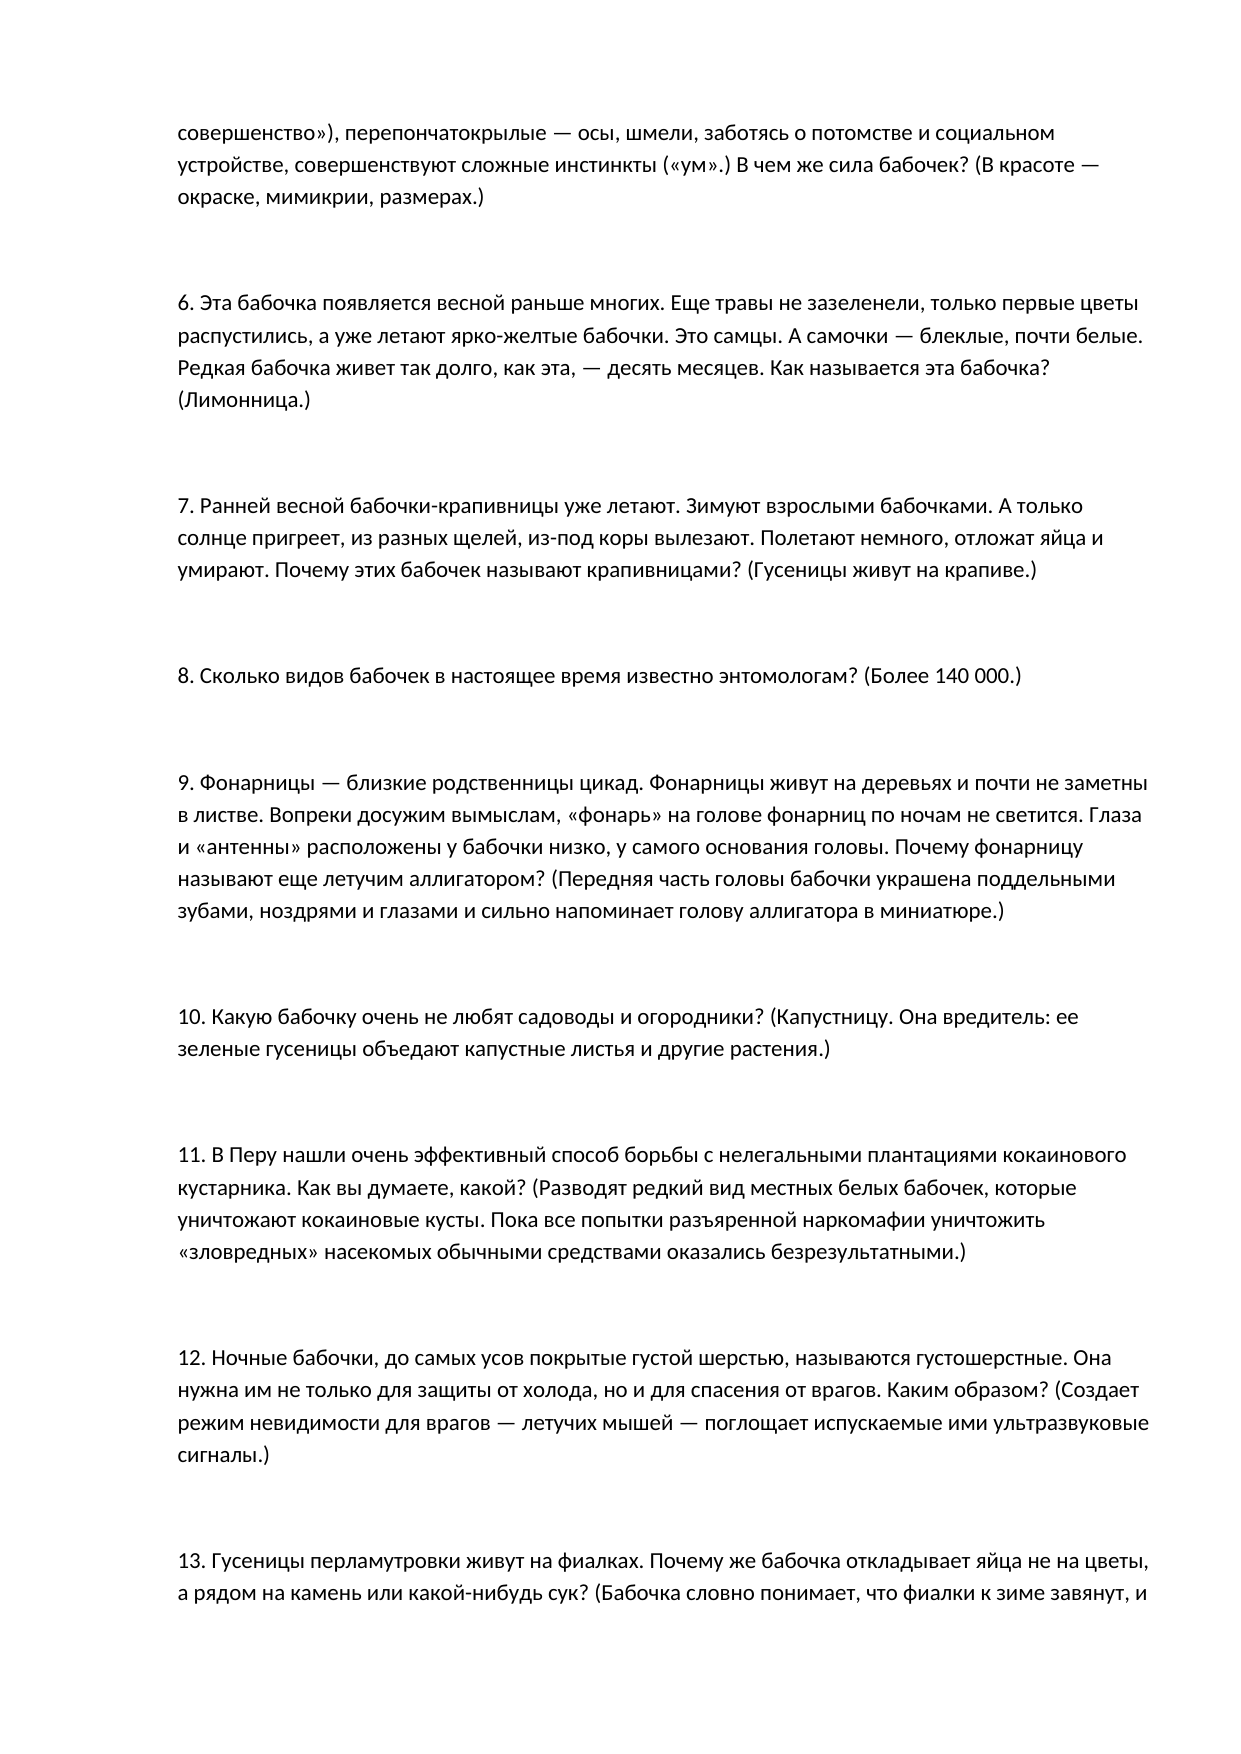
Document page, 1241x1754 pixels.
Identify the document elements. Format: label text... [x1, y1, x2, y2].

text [177, 118, 1152, 211]
text 9. Фонарницы — близкие родственницы цикад. Фонарницы живут на деревьях и почти не заметны в листве. Вопреки досужим вымыслам, «фонарь» на голове фонарниц по ночам не светится. Глаза и «антенны» расположены у бабочки низко, у самого основания головы. Почему фонарницу называют еще летучим аллигатором? (Передняя часть головы бабочки украшена поддельными зубами, ноздрями и глазами и сильно напоминает голову аллигатора в миниатюре.) [177, 768, 1152, 924]
text 11. В Перу нашли очень эффективный способ борьбы с нелегальными плантациями кокаинового кустарника. Как вы думаете, какой? (Разводят редкий вид местных белых бабочек, которые уничтожают кокаиновые кусты. Пока все попытки разъяренной наркомафии уничтожить «зловредных» насекомых обычными средствами оказались безрезультатными.) [177, 1141, 1152, 1265]
text 12. Ночные бабочки, до самых усов покрытые густой шерстью, называются густошерстные. Она нужна им не только для защиты от холода, но и для спасения от врагов. Каким образом? (Создает режим невидимости для врагов — летучих мышей — поглощает испускаемые ими ультразвуковые сигналы.) [177, 1343, 1152, 1468]
text 8. Сколько видов бабочек в настоящее время известно энтомологам? (Более 140 000.) [177, 662, 1152, 689]
text 7. Ранней весной бабочки-крапивницы уже летают. Зимуют взрослыми бабочками. А только солнце пригреет, из разных щелей, из-под коры вылезают. Полетают немного, отложат яйца и умирают. Почему этих бабочек называют крапивницами? (Гусеницы живут на крапиве.) [177, 491, 1152, 583]
text 10. Какую бабочку очень не любят садоводы и огородники? (Капустницу. Она вредитель: ее зеленые гусеницы объедают капустные листья и другие растения.) [177, 1002, 1152, 1063]
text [177, 1546, 1152, 1606]
text 6. Эта бабочка появляется весной раньше многих. Еще травы не зазеленели, только первые цветы распустились, а уже летают ярко-желтые бабочки. Это самцы. А самочки — блеклые, почти белые. Редкая бабочка живет так долго, как эта, — десять месяцев. Как называется эта бабочка? (Лимонница.) [177, 288, 1152, 413]
